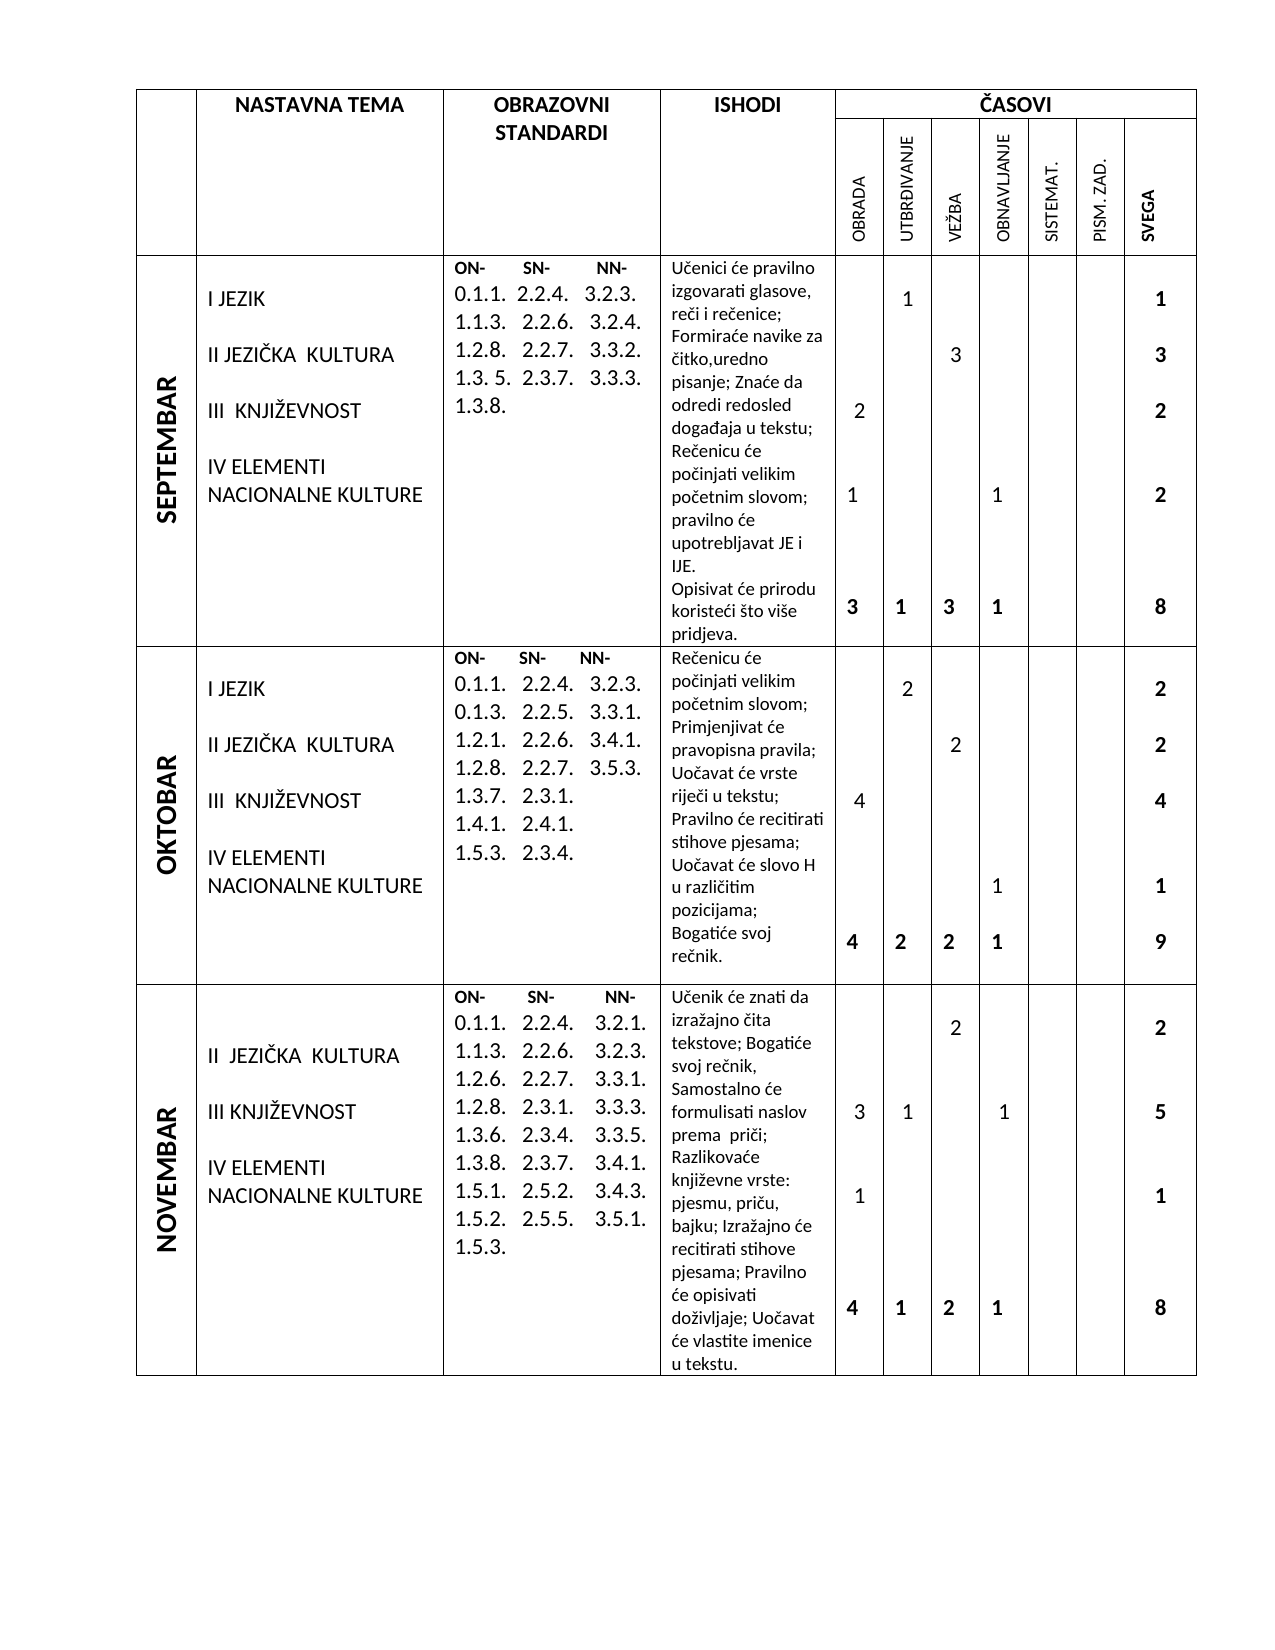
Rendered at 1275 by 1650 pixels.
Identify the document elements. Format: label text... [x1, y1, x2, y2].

table_cell SEPTEMBAR [137, 256, 196, 646]
table_cell 2 2 [932, 985, 979, 1375]
table_cell Učenik će znati da izražajno čita tekstove; Bogatiće svoj rečnik, Samostalno će formulisati naslov prema priči; Razlikovaće književne vrste: pjesmu, priču, bajku; Izražajno će recitirati stihove pjesama; Pravilno će opisivati doživljaje; Uočavat će vlastite imenice u tekstu. [661, 985, 835, 1375]
table_header ISHODI [661, 90, 835, 255]
table_cell SISTEMAT. [1029, 119, 1076, 255]
table_cell 3 3 [932, 256, 979, 646]
table_cell I JEZIK II JEZIČKA KULTURA III KNJIŽEVNOST IV ELEMENTI NACIONALNE KULTURE [197, 256, 443, 646]
table_header ČASOVI [836, 90, 1196, 118]
table_header NASTAVNA TEMA [197, 90, 443, 255]
table_cell 2 5 1 8 [1125, 985, 1196, 1375]
table_cell 2 2 4 1 9 [1125, 647, 1196, 984]
table_cell [1077, 256, 1124, 646]
table_cell 3 1 4 [836, 985, 883, 1375]
table_cell [1077, 985, 1124, 1375]
table_cell ON- SN- NN- 0.1.1. 2.2.4. 3.2.3. 1.1.3. 2.2.6. 3.2.4. 1.2.8. 2.2.7. 3.3.2. 1.3. 5. 2.3.7. 3.3.3. 1.3.8. [444, 256, 660, 646]
table_cell 1 1 [980, 985, 1028, 1375]
table_cell OBRADA [836, 119, 883, 255]
table_cell 1 1 [884, 256, 931, 646]
table_cell 2 2 [884, 647, 931, 984]
table_cell I JEZIK II JEZIČKA KULTURA III KNJIŽEVNOST IV ELEMENTI NACIONALNE KULTURE [197, 647, 443, 984]
table_cell [1029, 256, 1076, 646]
table_cell NOVEMBAR [137, 985, 196, 1375]
table_cell SVEGA [1125, 119, 1196, 255]
table_cell 1 1 [980, 256, 1028, 646]
table_cell 2 1 3 [836, 256, 883, 646]
table_cell ON- SN- NN- 0.1.1. 2.2.4. 3.2.3. 0.1.3. 2.2.5. 3.3.1. 1.2.1. 2.2.6. 3.4.1. 1.2.8. 2.2.7. 3.5.3. 1.3.7. 2.3.1. 1.4.1. 2.4.1. 1.5.3. 2.3.4. [444, 647, 660, 984]
table_cell 1 3 2 2 8 [1125, 256, 1196, 646]
table_cell Rečenicu će počinjati velikim početnim slovom; Primjenjivat će pravopisna pravila; Uočavat će vrste riječi u tekstu; Pravilno će recitirati stihove pjesama; Uočavat će slovo H u različitim pozicijama; Bogatiće svoj rečnik. [661, 647, 835, 984]
table_cell II JEZIČKA KULTURA III KNJIŽEVNOST IV ELEMENTI NACIONALNE KULTURE [197, 985, 443, 1375]
table_cell 4 4 [836, 647, 883, 984]
table_cell 2 2 [932, 647, 979, 984]
table_cell Učenici će pravilno izgovarati glasove, reči i rečenice; Formiraće navike za čitko,uredno pisanje; Znaće da odredi redosled događaja u tekstu; Rečenicu će počinjati velikim početnim slovom; pravilno će upotrebljavat JE i IJE. Opisivat će prirodu koristeći što više pridjeva. [661, 256, 835, 646]
table_cell PISM. ZAD. [1077, 119, 1124, 255]
table_cell 1 1 [980, 647, 1028, 984]
table_cell ON- SN- NN- 0.1.1. 2.2.4. 3.2.1. 1.1.3. 2.2.6. 3.2.3. 1.2.6. 2.2.7. 3.3.1. 1.2.8. 2.3.1. 3.3.3. 1.3.6. 2.3.4. 3.3.5. 1.3.8. 2.3.7. 3.4.1. 1.5.1. 2.5.2. 3.4.3. 1.5.2. 2.5.5. 3.5.1. 1.5.3. [444, 985, 660, 1375]
table_header OBRAZOVNI STANDARDI [444, 90, 660, 255]
table_cell [1029, 647, 1076, 984]
table_cell OBNAVLJANJE [980, 119, 1028, 255]
table_cell 1 1 [884, 985, 931, 1375]
table_header [137, 90, 196, 255]
table_cell [1077, 647, 1124, 984]
table_cell UTBRĐIVANJE [884, 119, 931, 255]
table_cell OKTOBAR [137, 647, 196, 984]
table_cell VEŽBA [932, 119, 979, 255]
table_cell [1029, 985, 1076, 1375]
